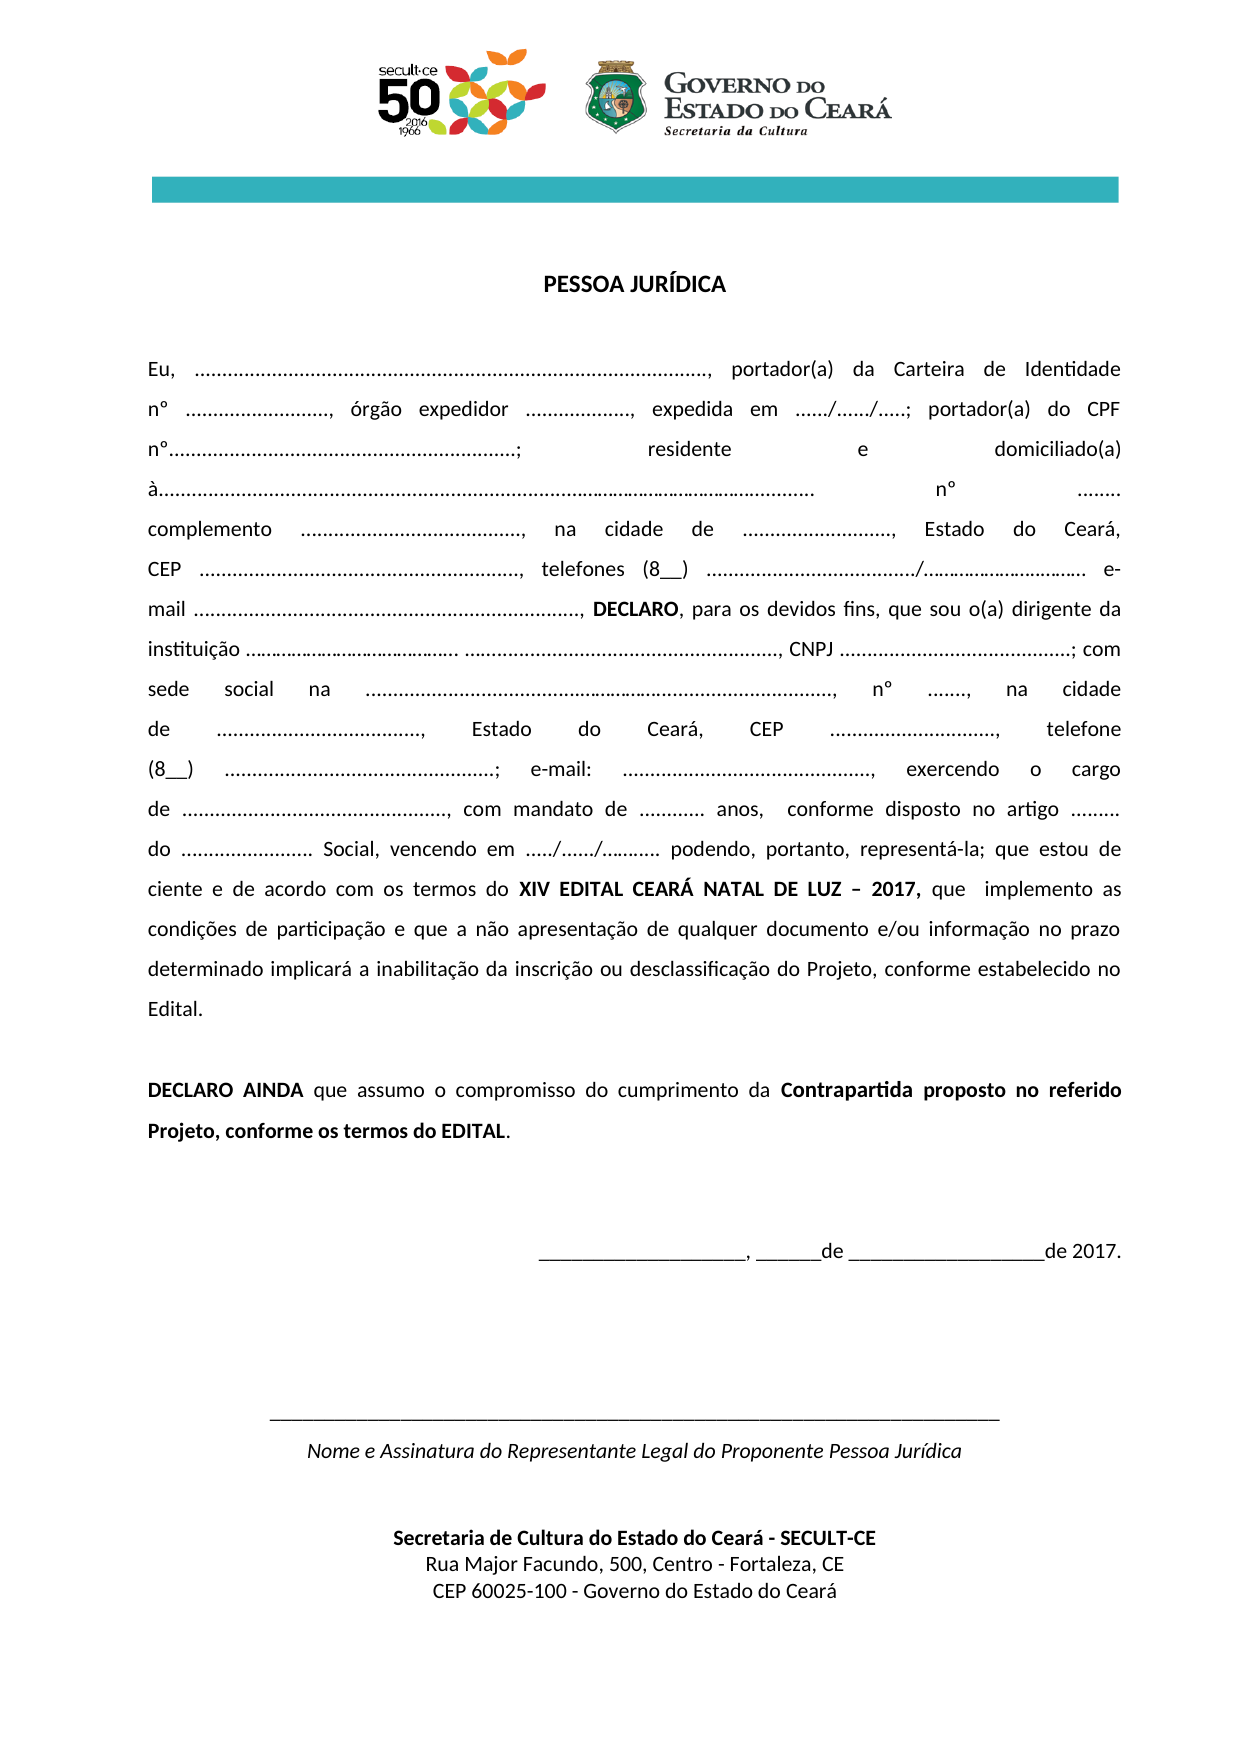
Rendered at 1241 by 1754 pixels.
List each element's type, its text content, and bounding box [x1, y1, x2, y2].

text PESSOA JURÍDICA [148, 268, 1122, 298]
text ___________________, ______de __________________de 2017. [148, 1237, 1122, 1263]
text ___________________________________________________________________ [148, 1397, 1122, 1423]
text Eu, ............................................................................................., portador(a) da Carteira de Identidade nº .........................., órgão expedidor ..................., expedida em ....../....../.....; portador(a) do CPF nº...............................................................; residente e domiciliado(a) à.............................................................................……………………………............ nº ........ complemento ........................................, na cidade de ..........................., Estado do Ceará, CEP .........................................................., telefones (8__) ....................................../…………………..……… e-mail ......................................................................, DECLARO, para os devidos fins, que sou o(a) dirigente da instituição …………………………………... …......................................................, CNPJ ..........................................; com sede social na .......................................……………................................, nº ......., na cidade de ....................................., Estado do Ceará, CEP .............................., telefone (8__) .................................................; e-mail: ............................................., exercendo o cargo de ................................................, com mandato de ............ anos, conforme disposto no artigo ......... do ........................ Social, vencendo em ...../....../……..... podendo, portanto, representá-la; que estou de ciente e de acordo com os termos do XIV EDITAL CEARÁ NATAL DE LUZ – 2017, que implemento as condições de participação e que a não apresentação de qualquer documento e/ou informação no prazo determinado implicará a inabilitação da inscrição ou desclassificação do Projeto, conforme estabelecido no Edital. [148, 356, 1122, 1022]
text Nome e Assinatura do Representante Legal do Proponente Pessoa Jurídica [148, 1437, 1122, 1463]
picture [151, 0, 1119, 203]
text DECLARO AINDA que assumo o compromisso do cumprimento da Contrapartida proposto no referido Projeto, conforme os termos do EDITAL. [148, 1076, 1122, 1143]
